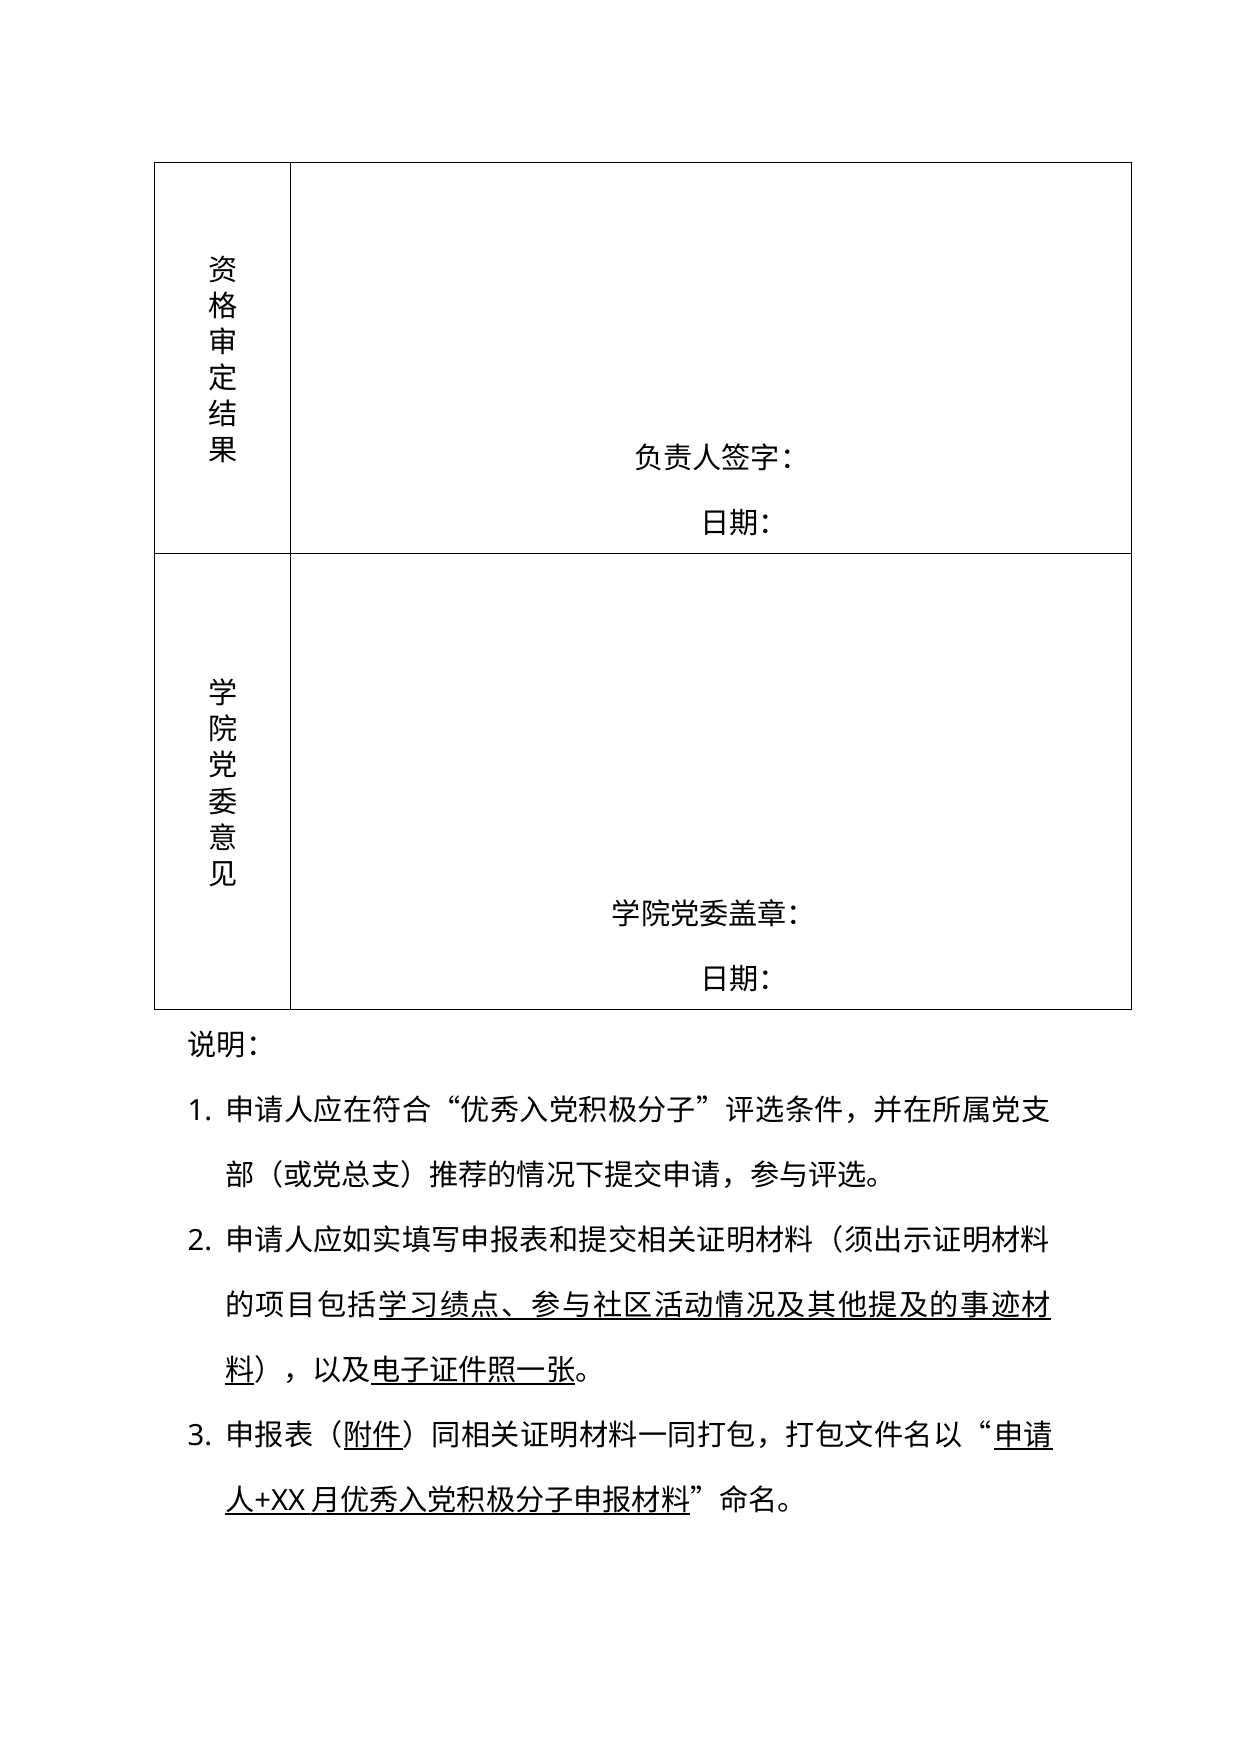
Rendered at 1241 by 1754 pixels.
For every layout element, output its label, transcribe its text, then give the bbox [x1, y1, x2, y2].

table_cell 负责人签字： 日期： [291, 163, 1131, 553]
text 说明： [187, 1010, 1053, 1075]
table_cell 学院党委盖章： 日期： [291, 554, 1131, 1009]
table_cell 资 格 审 定 结 果 [155, 163, 290, 553]
list 申请人应如实填写申报表和提交相关证明材料（须出示证明材料的项目包括学习绩点、参与社区活动情况及其他提及的事迹材料），以及电子证件照一张。 [187, 1205, 1053, 1400]
table_cell 学 院 党 委 意 见 [155, 554, 290, 1009]
list 申请人应在符合“优秀入党积极分子”评选条件，并在所属党支部（或党总支）推荐的情况下提交申请，参与评选。 [187, 1075, 1053, 1205]
list 申报表（附件）同相关证明材料一同打包，打包文件名以“申请人+XX月优秀入党积极分子申报材料”命名。 [187, 1400, 1053, 1530]
